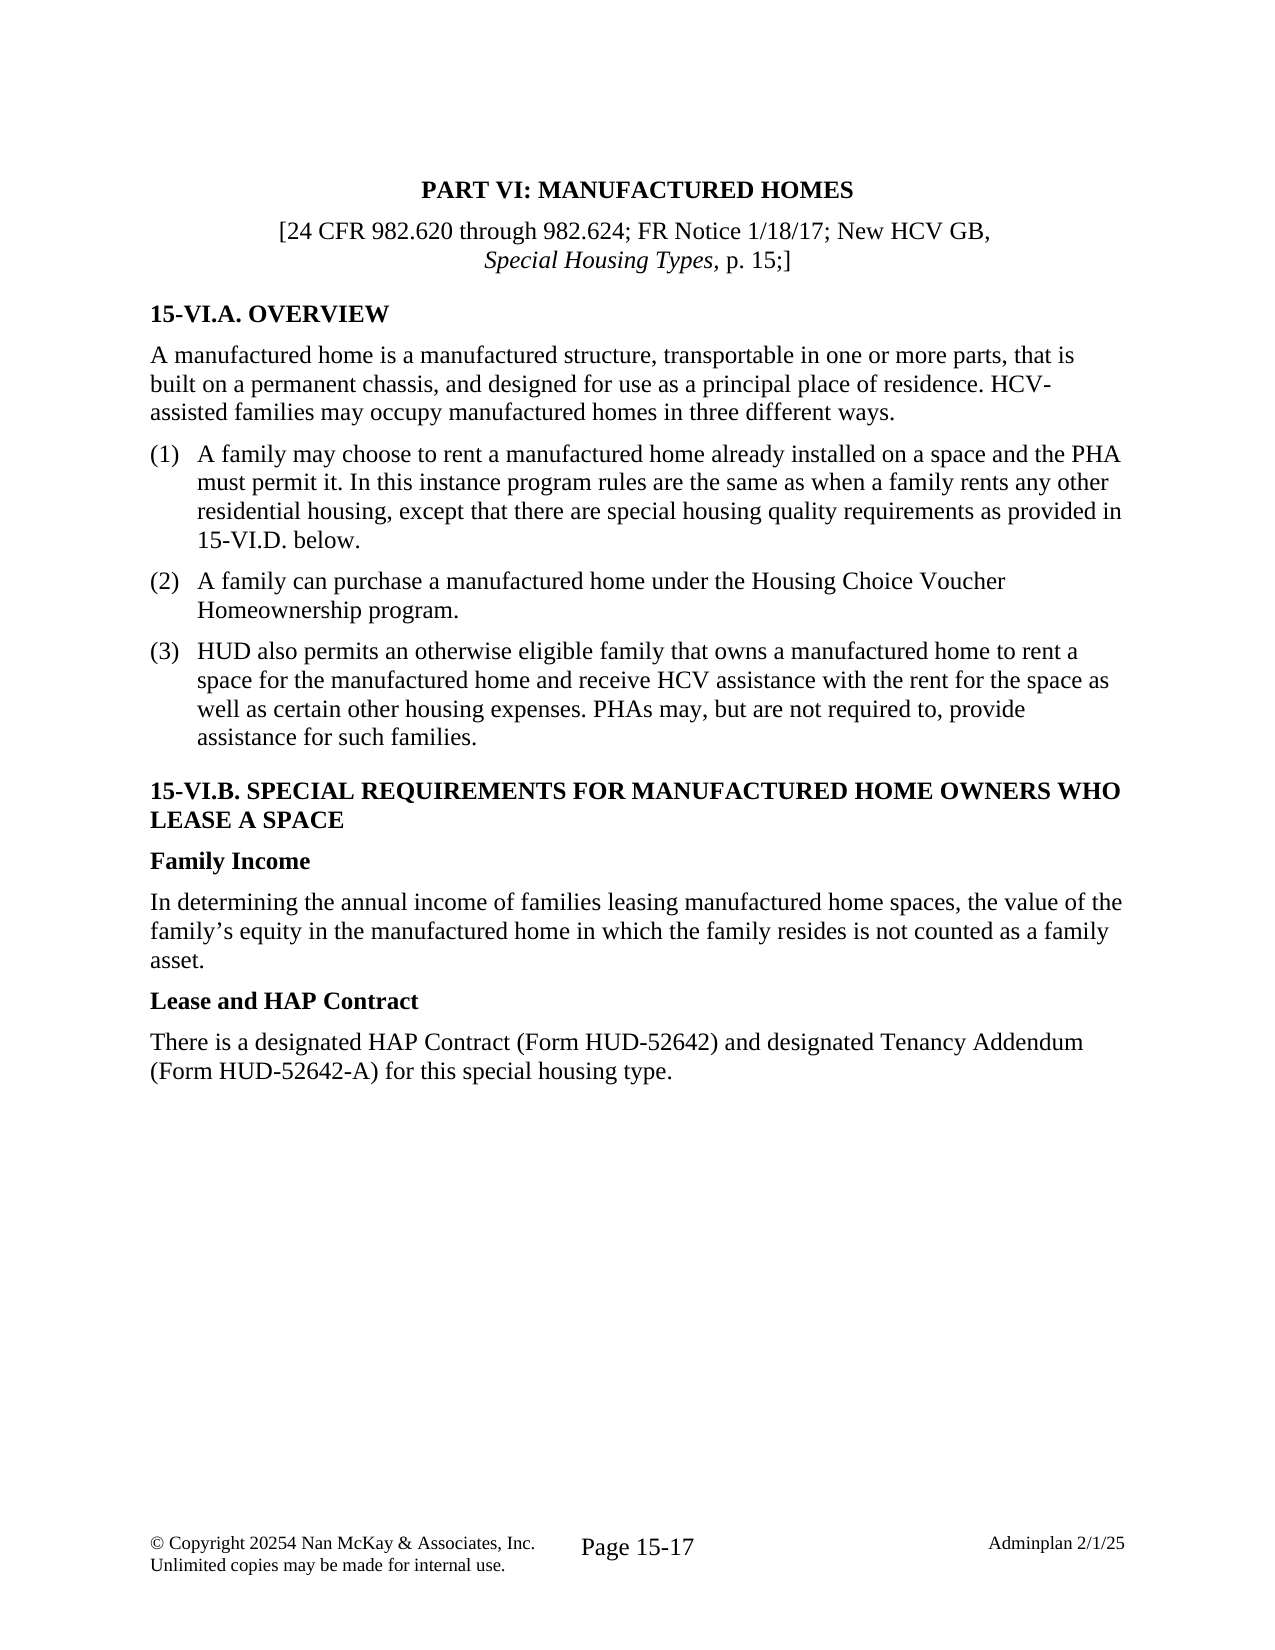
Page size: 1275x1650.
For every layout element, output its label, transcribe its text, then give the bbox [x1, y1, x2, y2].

text In determining the annual income of families leasing manufactured home spaces, the value of the family’s equity in the manufactured home in which the family resides is not counted as a family asset. [150, 887, 1125, 974]
text There is a designated HAP Contract (Form HUD-52642) and designated Tenancy Addendum (Form HUD-52642-A) for this special housing type. [150, 1027, 1125, 1085]
text [24 CFR 982.620 through 982.624; FR Notice 1/18/17; New HCV GB, Special Housing Types, p. 15;] [150, 216, 1125, 274]
text A manufactured home is a manufactured structure, transportable in one or more parts, that is built on a permanent chassis, and designed for use as a principal place of residence. HCV-assisted families may occupy manufactured homes in three different ways. [150, 340, 1125, 426]
list A family may choose to rent a manufactured home already installed on a space and the PHA must permit it. In this instance program rules are the same as when a family rents any other residential housing, except that there are special housing quality requirements as provided in 15-VI.D. below. [150, 439, 1125, 554]
text 15-VI.B. SPECIAL REQUIREMENTS FOR MANUFACTURED HOME OWNERS WHO LEASE A SPACE [150, 776, 1125, 834]
list A family can purchase a manufactured home under the Housing Choice Voucher Homeownership program. [150, 566, 1125, 624]
text Lease and HAP Contract [150, 986, 1125, 1015]
list HUD also permits an otherwise eligible family that owns a manufactured home to rent a space for the manufactured home and receive HCV assistance with the rent for the space as well as certain other housing expenses. PHAs may, but are not required to, provide assistance for such families. [150, 636, 1125, 751]
text 15-VI.A. OVERVIEW [150, 299, 1125, 327]
text PART VI: MANUFACTURED HOMES [150, 175, 1125, 204]
text Family Income [150, 846, 1125, 875]
